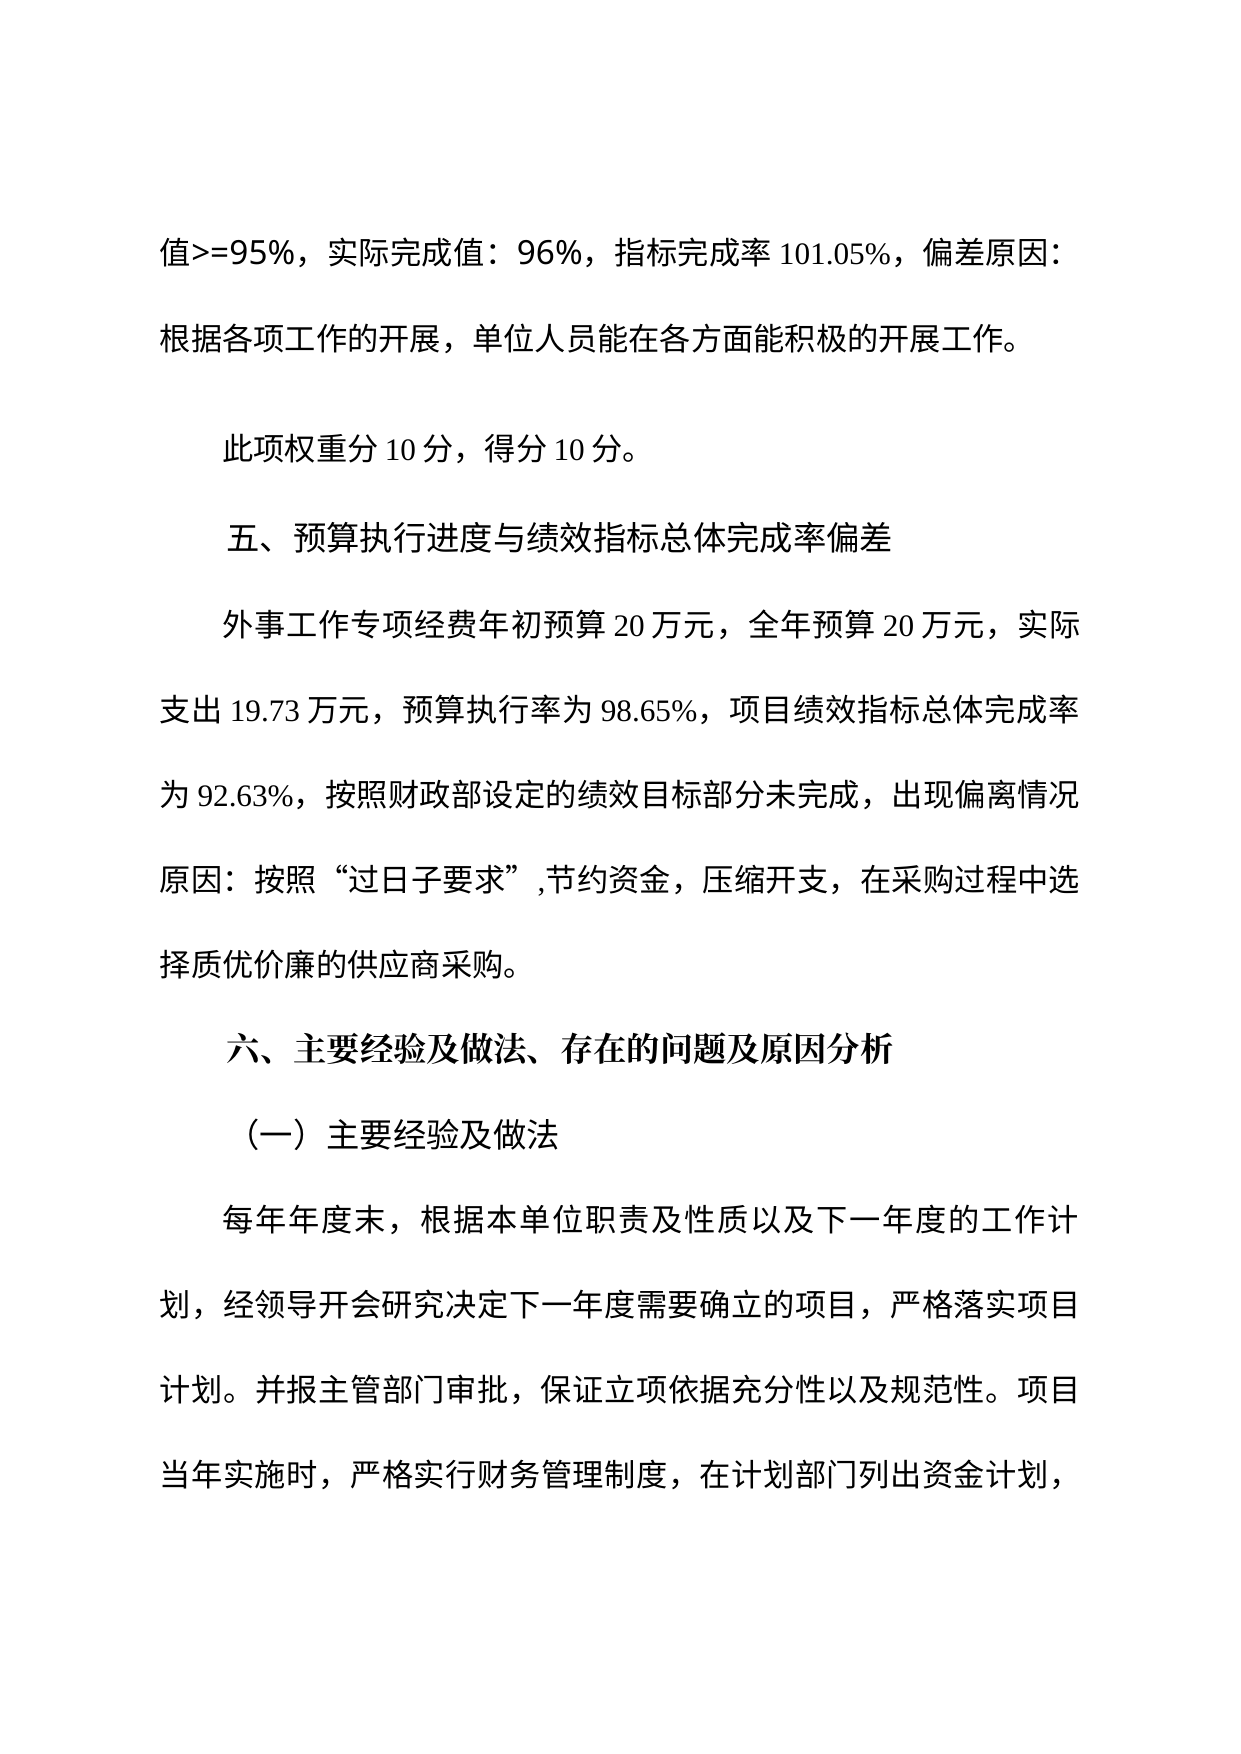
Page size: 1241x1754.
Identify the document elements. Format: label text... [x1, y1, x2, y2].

text 外事工作专项经费年初预算20万元，全年预算20万元，实际支出19.73万元，预算执行率为98.65%，项目绩效指标总体完成率为92.63%，按照财政部设定的绩效目标部分未完成，出现偏离情况原因：按照“过日子要求”,节约资金，压缩开支，在采购过程中选择质优价廉的供应商采购。 [159, 580, 1081, 1005]
text 五、预算执行进度与绩效指标总体完成率偏差 [159, 495, 1081, 580]
subtitle （一）主要经验及做法 [159, 1090, 1081, 1175]
subtitle 六、主要经验及做法、存在的问题及原因分析 [159, 1005, 1081, 1090]
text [159, 1175, 1081, 1515]
title 此项权重分10分，得分10分。 [159, 404, 1081, 489]
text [159, 209, 1081, 379]
